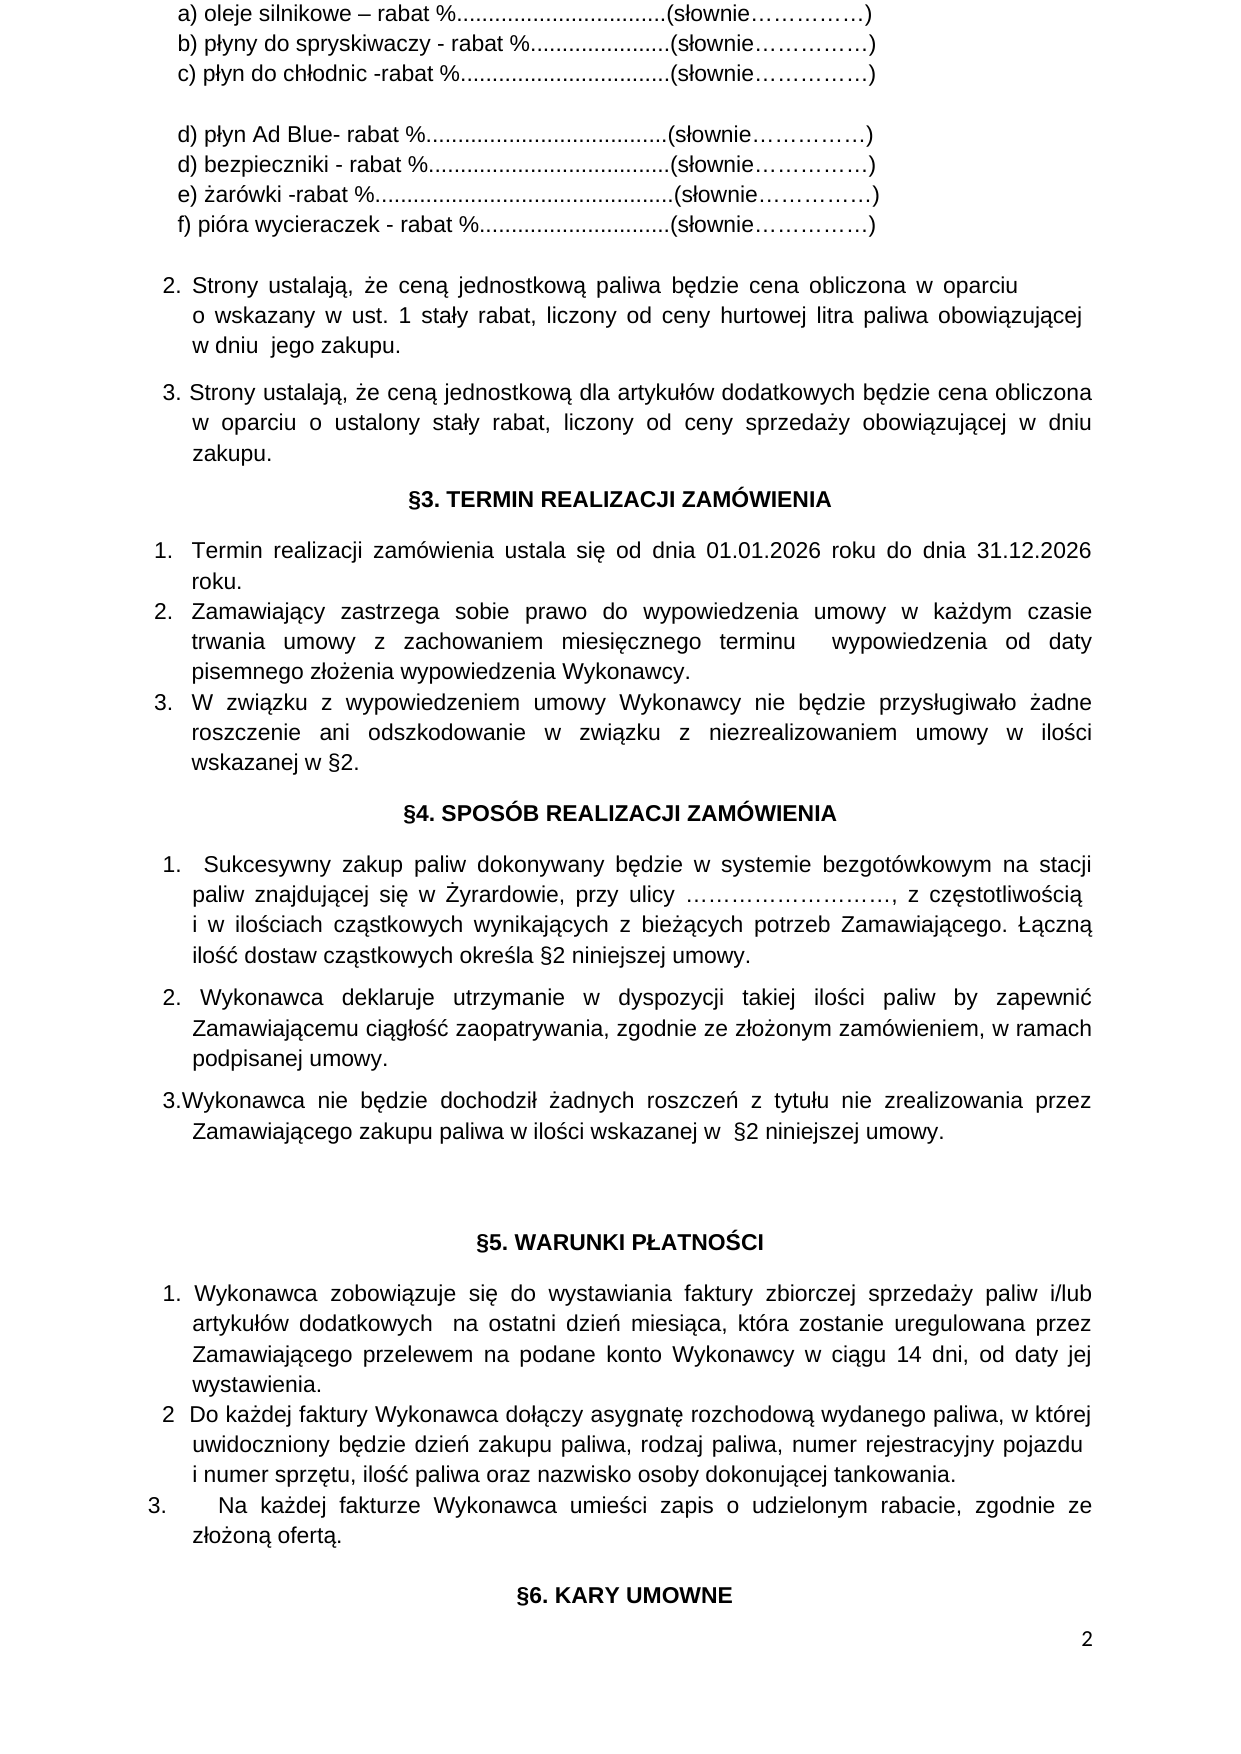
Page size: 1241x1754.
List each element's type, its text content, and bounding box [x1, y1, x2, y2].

text §6. KARY UMOWNE [487, 1582, 1093, 1609]
text 2 Do każdej faktury Wykonawca dołączy asygnatę rozchodową wydanego paliwa, w której uwidoczniony będzie dzień zakupu paliwa, rodzaj paliwa, numer rejestracyjny pojazdu i numer sprzętu, ilość paliwa oraz nazwisko osoby dokonującej tankowania. [148, 1401, 1093, 1488]
text §5. WARUNKI PŁATNOŚCI [148, 1229, 1093, 1256]
list Termin realizacji zamówienia ustala się od dnia 01.01.2026 roku do dnia 31.12.2026 roku. [154, 537, 1093, 594]
text 2. Strony ustalają, że ceną jednostkową paliwa będzie cena obliczona w oparciu o wskazany w ust. 1 stały rabat, liczony od ceny hurtowej litra paliwa obowiązującej w dniu jego zakupu. [162, 272, 1093, 359]
text c) płyn do chłodnic -rabat %.................................(słownie……………) [177, 60, 1093, 87]
text 3.Wykonawca nie będzie dochodził żadnych roszczeń z tytułu nie zrealizowania przez Zamawiającego zakupu paliwa w ilości wskazanej w §2 niniejszej umowy. [162, 1087, 1093, 1144]
list W związku z wypowiedzeniem umowy Wykonawcy nie będzie przysługiwało żadne roszczenie ani odszkodowanie w związku z niezrealizowaniem umowy w ilości wskazanej w §2. [154, 688, 1093, 775]
text 3. Na każdej fakturze Wykonawca umieści zapis o udzielonym rabacie, zgodnie ze złożoną ofertą. [148, 1492, 1093, 1548]
text 2. Wykonawca deklaruje utrzymanie w dyspozycji takiej ilości paliw by zapewnić Zamawiającemu ciągłość zaopatrywania, zgodnie ze złożonym zamówieniem, w ramach podpisanej umowy. [162, 984, 1093, 1071]
text d) płyn Ad Blue- rabat %......................................(słownie……………) [177, 121, 1093, 147]
text d) bezpieczniki - rabat %......................................(słownie……………) [177, 151, 1093, 177]
text §4. SPOSÓB REALIZACJI ZAMÓWIENIA [148, 800, 1093, 826]
text b) płyny do spryskiwaczy - rabat %......................(słownie……………) [177, 30, 1093, 57]
text §3. TERMIN REALIZACJI ZAMÓWIENIA [148, 486, 1093, 513]
list Zamawiający zastrzega sobie prawo do wypowiedzenia umowy w każdym czasie trwania umowy z zachowaniem miesięcznego terminu wypowiedzenia od daty pisemnego złożenia wypowiedzenia Wykonawcy. [154, 598, 1093, 685]
text e) żarówki -rabat %...............................................(słownie……………) [177, 181, 1093, 208]
text a) oleje silnikowe – rabat %.................................(słownie……………) [177, 0, 1093, 26]
text 1. Wykonawca zobowiązuje się do wystawiania faktury zbiorczej sprzedaży paliw i/lub artykułów dodatkowych na ostatni dzień miesiąca, która zostanie uregulowana przez Zamawiającego przelewem na podane konto Wykonawcy w ciągu 14 dni, od daty jej wystawienia. [162, 1280, 1093, 1397]
text 3. Strony ustalają, że ceną jednostkową dla artykułów dodatkowych będzie cena obliczona w oparciu o ustalony stały rabat, liczony od ceny sprzedaży obowiązującej w dniu zakupu. [162, 379, 1093, 466]
text f) pióra wycieraczek - rabat %..............................(słownie……………) [177, 211, 1093, 238]
text 1. Sukcesywny zakup paliw dokonywany będzie w systemie bezgotówkowym na stacji paliw znajdującej się w Żyrardowie, przy ulicy ………………………, z częstotliwością i w ilościach cząstkowych wynikających z bieżących potrzeb Zamawiającego. Łączną ilość dostaw cząstkowych określa §2 niniejszej umowy. [162, 851, 1093, 968]
